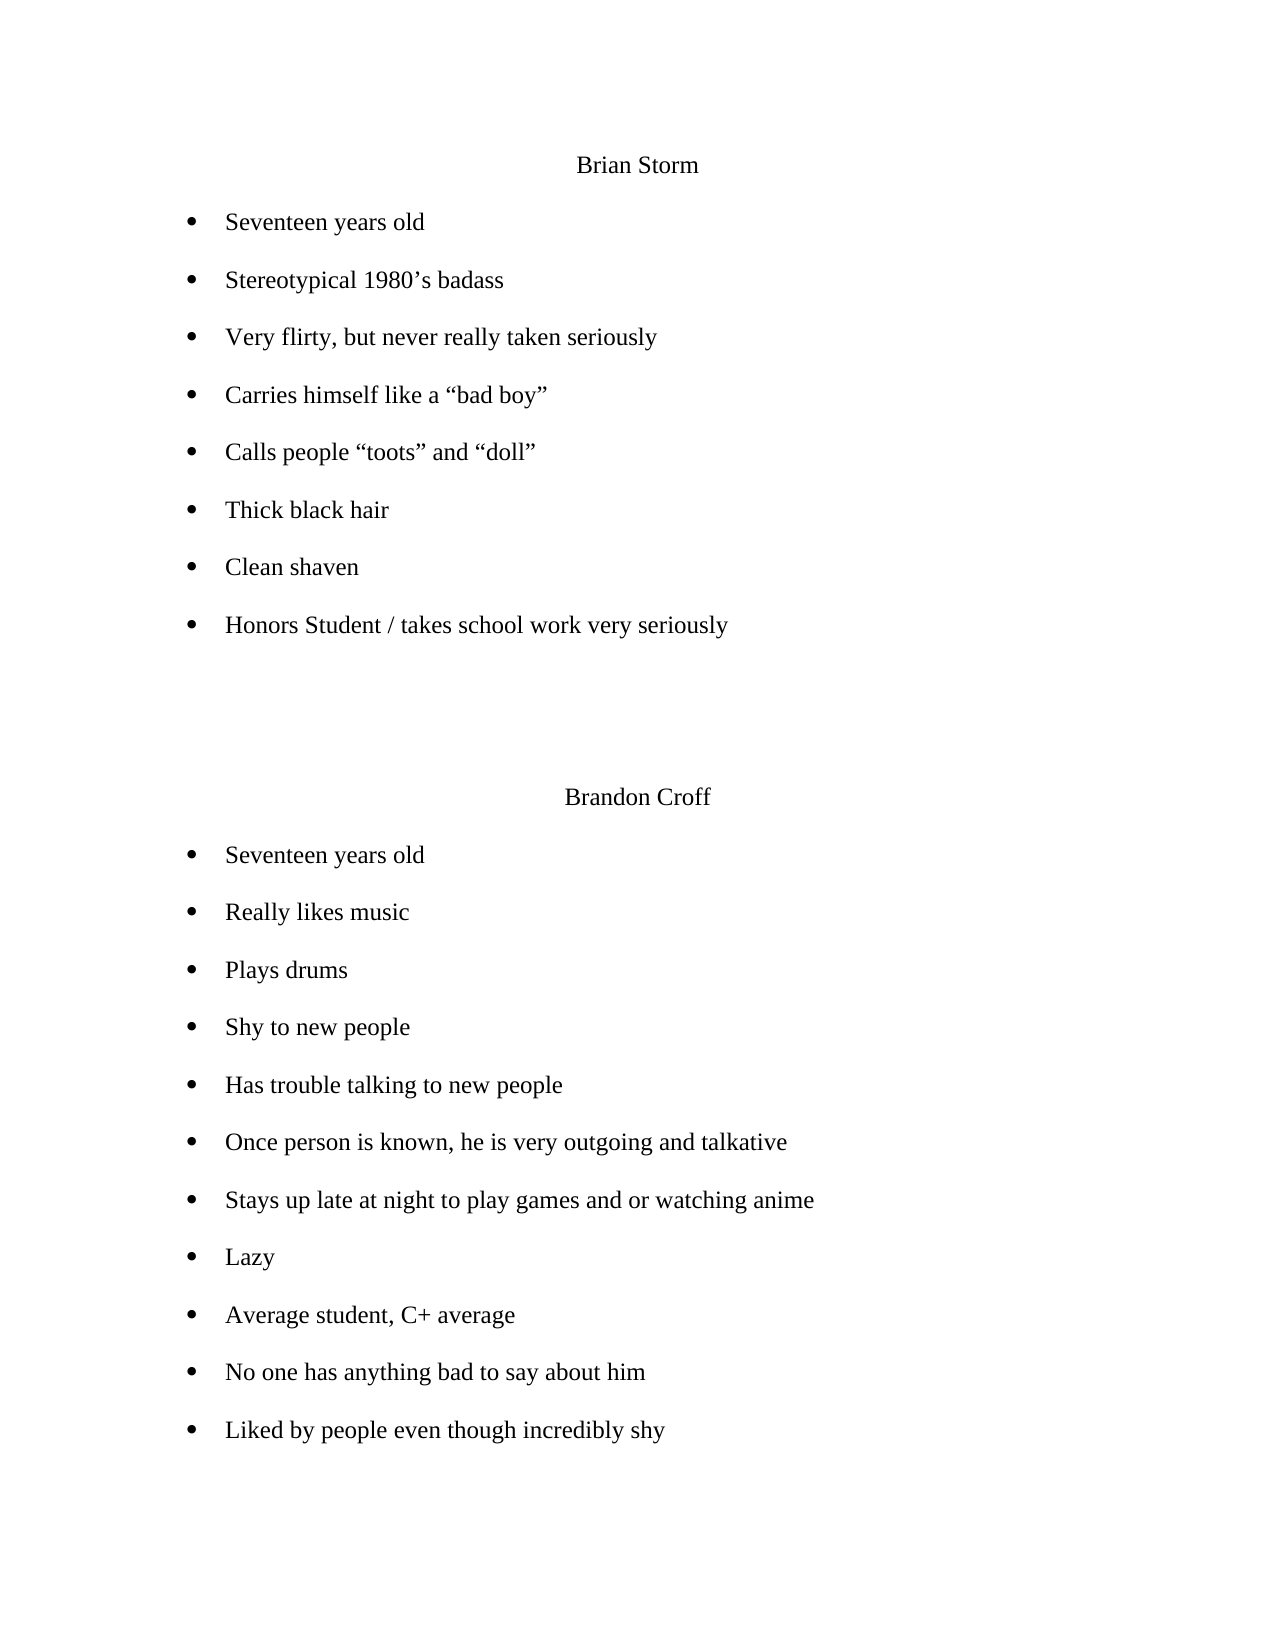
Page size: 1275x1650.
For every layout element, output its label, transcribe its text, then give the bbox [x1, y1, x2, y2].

list Really likes music [187, 897, 1125, 926]
list Seventeen years old [187, 207, 1125, 236]
list Stays up late at night to play games and or watching anime [187, 1185, 1125, 1214]
text Brian Storm [150, 150, 1125, 179]
list Honors Student / takes school work very seriously [187, 610, 1125, 639]
list Calls people “toots” and “doll” [187, 437, 1125, 466]
list Plays drums [187, 955, 1125, 984]
list No one has anything bad to say about him [187, 1357, 1125, 1386]
list Shy to new people [187, 1012, 1125, 1041]
list Has trouble talking to new people [187, 1070, 1125, 1099]
list Thick black hair [187, 495, 1125, 524]
list Carries himself like a “bad boy” [187, 380, 1125, 409]
list Stereotypical 1980’s badass [187, 265, 1125, 294]
list Lazy [187, 1242, 1125, 1271]
list Liked by people even though incredibly shy [187, 1415, 1125, 1444]
list Seventeen years old [187, 840, 1125, 869]
list Clean shaven [187, 552, 1125, 581]
list Very flirty, but never really taken seriously [187, 322, 1125, 351]
list Once person is known, he is very outgoing and talkative [187, 1127, 1125, 1156]
list Average student, C+ average [187, 1300, 1125, 1329]
text Brandon Croff [150, 782, 1125, 811]
